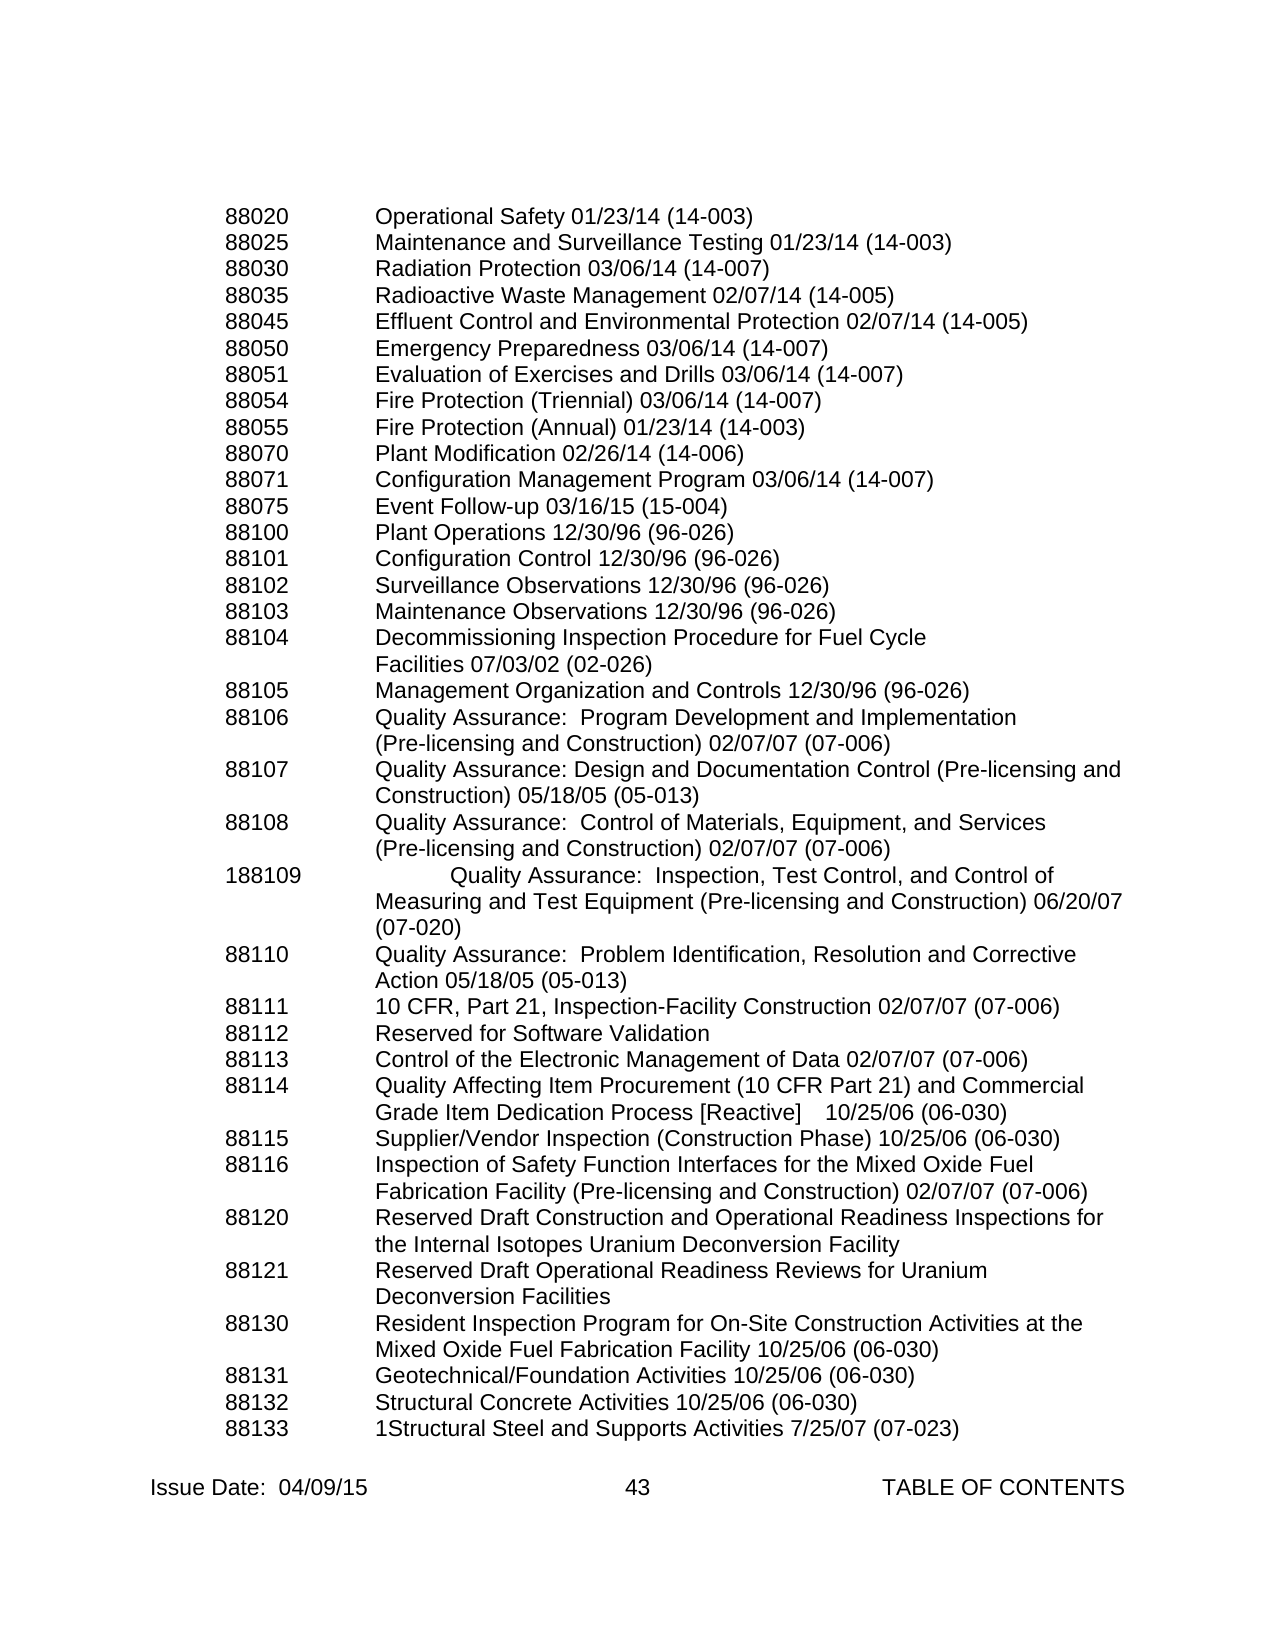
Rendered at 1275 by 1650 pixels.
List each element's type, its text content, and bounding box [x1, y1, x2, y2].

text (Pre-licensing and Construction) 02/07/07 (07-006) [150, 730, 1125, 756]
text 88131 Geotechnical/Foundation Activities 10/25/06 (06-030) [150, 1362, 1125, 1389]
text 88114 Quality Affecting Item Procurement (10 CFR Part 21) and Commercial Grade Item Dedication Process [Reactive] 10/25/06 (06-030) [150, 1072, 1125, 1125]
text 88020 Operational Safety 01/23/14 (14-003) [150, 203, 1125, 229]
text 88108 Quality Assurance: Control of Materials, Equipment, and Services [150, 809, 1125, 835]
text Facilities 07/03/02 (02-026) [150, 651, 1125, 677]
text (Pre-licensing and Construction) 02/07/07 (07-006) [150, 835, 1125, 862]
text 88132 Structural Concrete Activities 10/25/06 (06-030) [150, 1389, 1125, 1415]
text 88120 Reserved Draft Construction and Operational Readiness Inspections for the Internal Isotopes Uranium Deconversion Facility [150, 1204, 1125, 1257]
text 88102 Surveillance Observations 12/30/96 (96-026) [150, 572, 1125, 598]
text 88054 Fire Protection (Triennial) 03/06/14 (14-007) [150, 387, 1125, 413]
text 88051 Evaluation of Exercises and Drills 03/06/14 (14-007) [150, 361, 1125, 387]
text 88109 Quality Assurance: Inspection, Test Control, and Control of Measuring and Test Equipment (Pre-licensing and Construction) 06/20/07 (07-020) [150, 862, 1125, 941]
text 88050 Emergency Preparedness 03/06/14 (14-007) [150, 334, 1125, 361]
text 88116 Inspection of Safety Function Interfaces for the Mixed Oxide Fuel Fabrication Facility (Pre-licensing and Construction) 02/07/07 (07-006) [150, 1151, 1125, 1204]
text 88104 Decommissioning Inspection Procedure for Fuel Cycle [150, 624, 1125, 651]
text 88106 Quality Assurance: Program Development and Implementation [150, 703, 1125, 730]
text 88111 10 CFR, Part 21, Inspection-Facility Construction 02/07/07 (07-006) [150, 993, 1125, 1020]
text 88030 Radiation Protection 03/06/14 (14-007) [150, 255, 1125, 282]
text 88103 Maintenance Observations 12/30/96 (96-026) [150, 598, 1125, 624]
text 88045 Effluent Control and Environmental Protection 02/07/14 (14-005) [150, 308, 1125, 334]
text 88112 Reserved for Software Validation [150, 1020, 1125, 1046]
text 88110 Quality Assurance: Problem Identification, Resolution and Corrective Action 05/18/05 (05-013) [150, 941, 1125, 993]
text 88113 Control of the Electronic Management of Data 02/07/07 (07-006) [150, 1046, 1125, 1072]
text 88133 Structural Steel and Supports Activities 7/25/07 (07-023) [150, 1415, 1125, 1441]
text 88071 Configuration Management Program 03/06/14 (14-007) [150, 466, 1125, 493]
text 88101 Configuration Control 12/30/96 (96-026) [150, 545, 1125, 572]
text 88070 Plant Modification 02/26/14 (14-006) [150, 440, 1125, 466]
text 88105 Management Organization and Controls 12/30/96 (96-026) [150, 677, 1125, 703]
text 88130 Resident Inspection Program for On-Site Construction Activities at the Mixed Oxide Fuel Fabrication Facility 10/25/06 (06-030) [150, 1309, 1125, 1362]
text 88121 Reserved Draft Operational Readiness Reviews for Uranium Deconversion Facilities [150, 1257, 1125, 1309]
text 88035 Radioactive Waste Management 02/07/14 (14-005) [150, 282, 1125, 308]
text 88055 Fire Protection (Annual) 01/23/14 (14-003) [150, 413, 1125, 440]
text 88107 Quality Assurance: Design and Documentation Control (Pre-licensing and Construction) 05/18/05 (05-013) [150, 756, 1125, 809]
text 88025 Maintenance and Surveillance Testing 01/23/14 (14-003) [150, 229, 1125, 255]
text 88075 Event Follow-up 03/16/15 (15-004) [150, 493, 1125, 519]
text 88100 Plant Operations 12/30/96 (96-026) [150, 519, 1125, 545]
text 88115 Supplier/Vendor Inspection (Construction Phase) 10/25/06 (06-030) [150, 1125, 1125, 1151]
